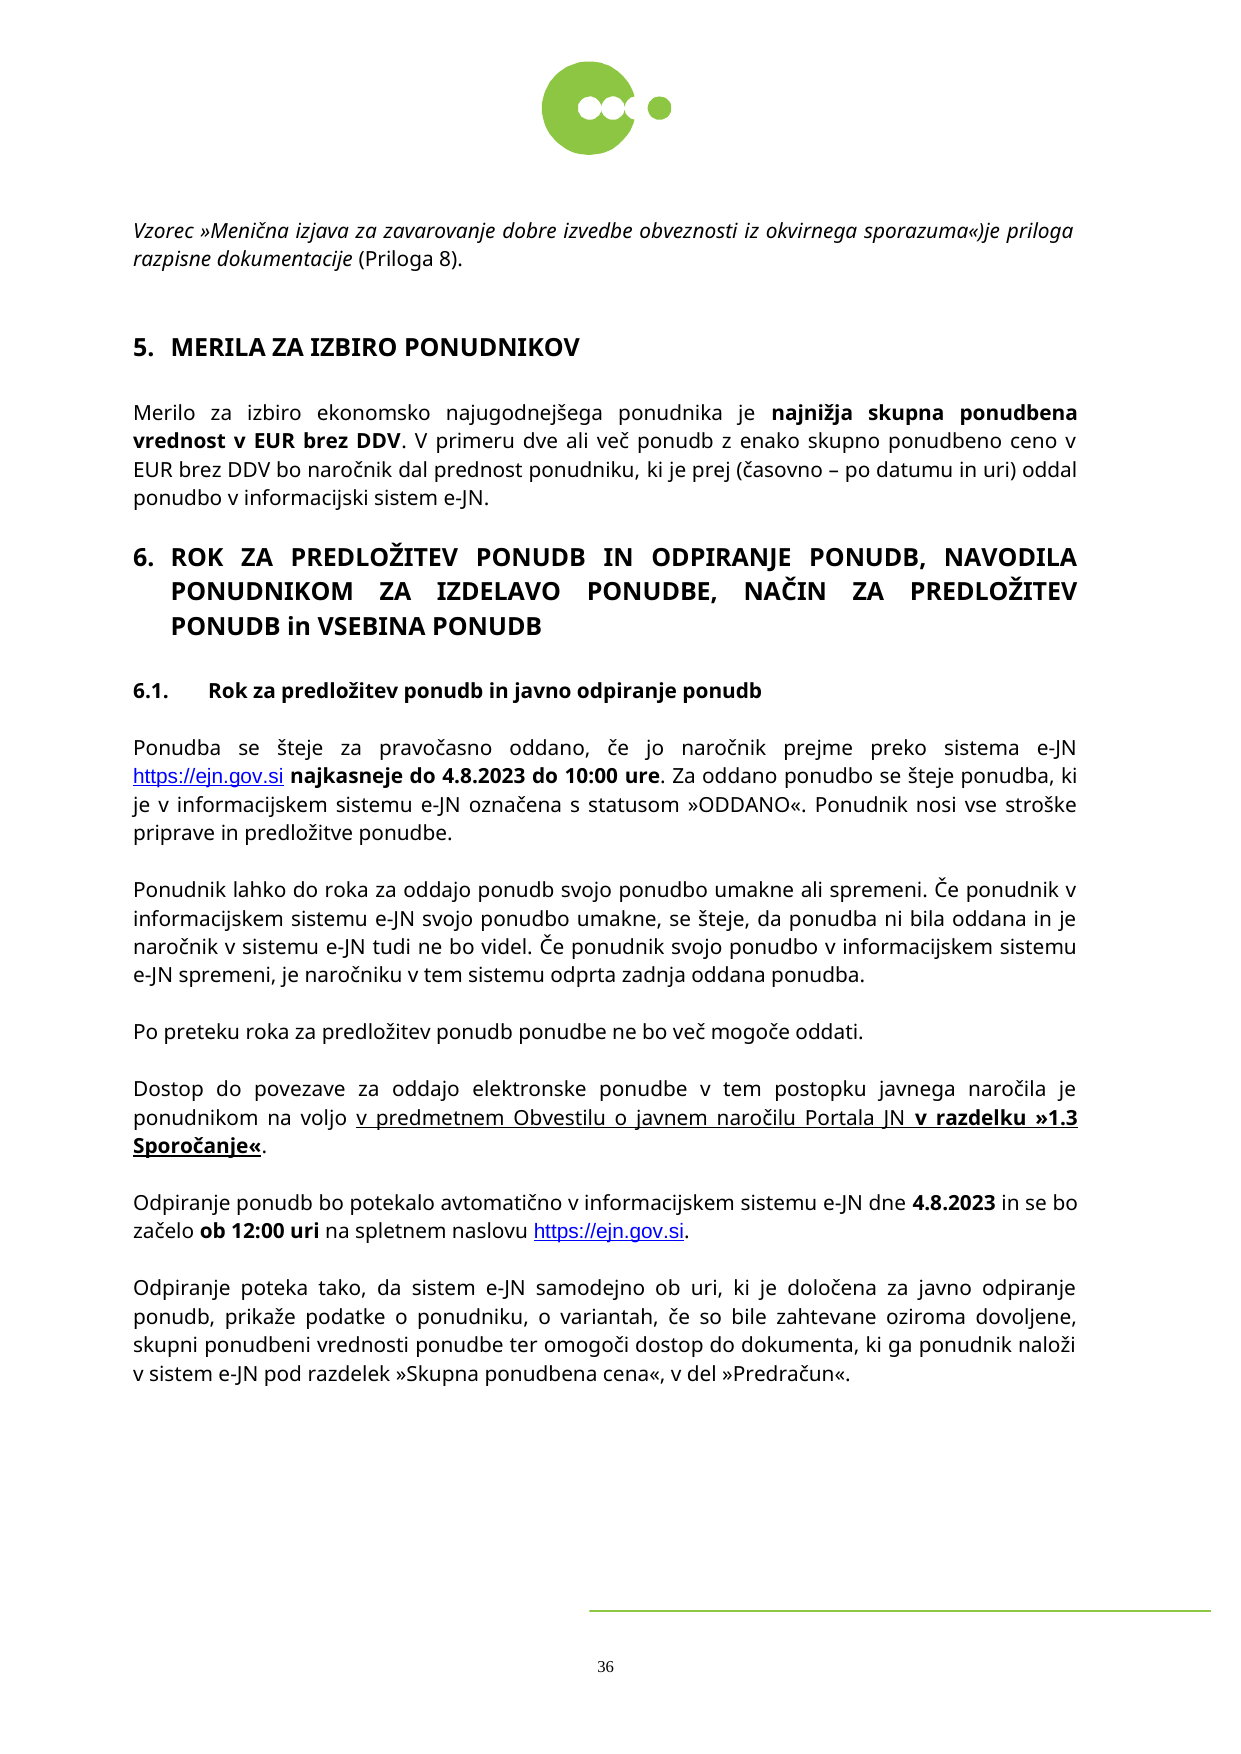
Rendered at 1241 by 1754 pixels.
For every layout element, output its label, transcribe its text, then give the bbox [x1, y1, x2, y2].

text Ponudnik lahko do roka za oddajo ponudb svojo ponudbo umakne ali spremeni. Če ponudnik v informacijskem sistemu e-JN svojo ponudbo umakne, se šteje, da ponudba ni bila oddana in je naročnik v sistemu e-JN tudi ne bo videl. Če ponudnik svojo ponudbo v informacijskem sistemu e-JN spremeni, je naročniku v tem sistemu odprta zadnja oddana ponudba. [133, 875, 1078, 989]
list ROK ZA PREDLOŽITEV PONUDB IN ODPIRANJE PONUDB, NAVODILA PONUDNIKOM ZA IZDELAVO PONUDBE, NAČIN ZA PREDLOŽITEV PONUDB in VSEBINA PONUDB [133, 540, 1078, 642]
text Po preteku roka za predložitev ponudb ponudbe ne bo več mogoče oddati. [133, 1017, 1078, 1046]
text Odpiranje poteka tako, da sistem e-JN samodejno ob uri, ki je določena za javno odpiranje ponudb, prikaže podatke o ponudniku, o variantah, če so bile zahtevane oziroma dovoljene, skupni ponudbeni vrednosti ponudbe ter omogoči dostop do dokumenta, ki ga ponudnik naloži v sistem e-JN pod razdelek »Skupna ponudbena cena«, v del »Predračun«. [133, 1273, 1078, 1387]
text Vzorec »Menična izjava za zavarovanje dobre izvedbe obveznosti iz okvirnega sporazuma«)je priloga razpisne dokumentacije (Priloga 8). [133, 216, 1078, 273]
text Merilo za izbiro ekonomsko najugodnejšega ponudnika je najnižja skupna ponudbena vrednost v EUR brez DDV. V primeru dve ali več ponudb z enako skupno ponudbeno ceno v EUR brez DDV bo naročnik dal prednost ponudniku, ki je prej (časovno – po datumu in uri) oddal ponudbo v informacijski sistem e-JN. [133, 398, 1078, 512]
text Ponudba se šteje za pravočasno oddano, če jo naročnik prejme preko sistema e-JN https://ejn.gov.si najkasneje do 4.8.2023 do 10:00 ure. Za oddano ponudbo se šteje ponudba, ki je v informacijskem sistemu e-JN označena s statusom »ODDANO«. Ponudnik nosi vse stroške priprave in predložitve ponudbe. [133, 733, 1078, 847]
list Rok za predložitev ponudb in javno odpiranje ponudb [133, 676, 1078, 705]
list MERILA ZA IZBIRO PONUDNIKOV [133, 330, 1078, 364]
text Odpiranje ponudb bo potekalo avtomatično v informacijskem sistemu e-JN dne 4.8.2023 in se bo začelo ob 12:00 uri na spletnem naslovu https://ejn.gov.si. [133, 1188, 1078, 1245]
text Dostop do povezave za oddajo elektronske ponudbe v tem postopku javnega naročila je ponudnikom na voljo v predmetnem Obvestilu o javnem naročilu Portala JN v razdelku »1.3 Sporočanje«. [133, 1074, 1078, 1160]
